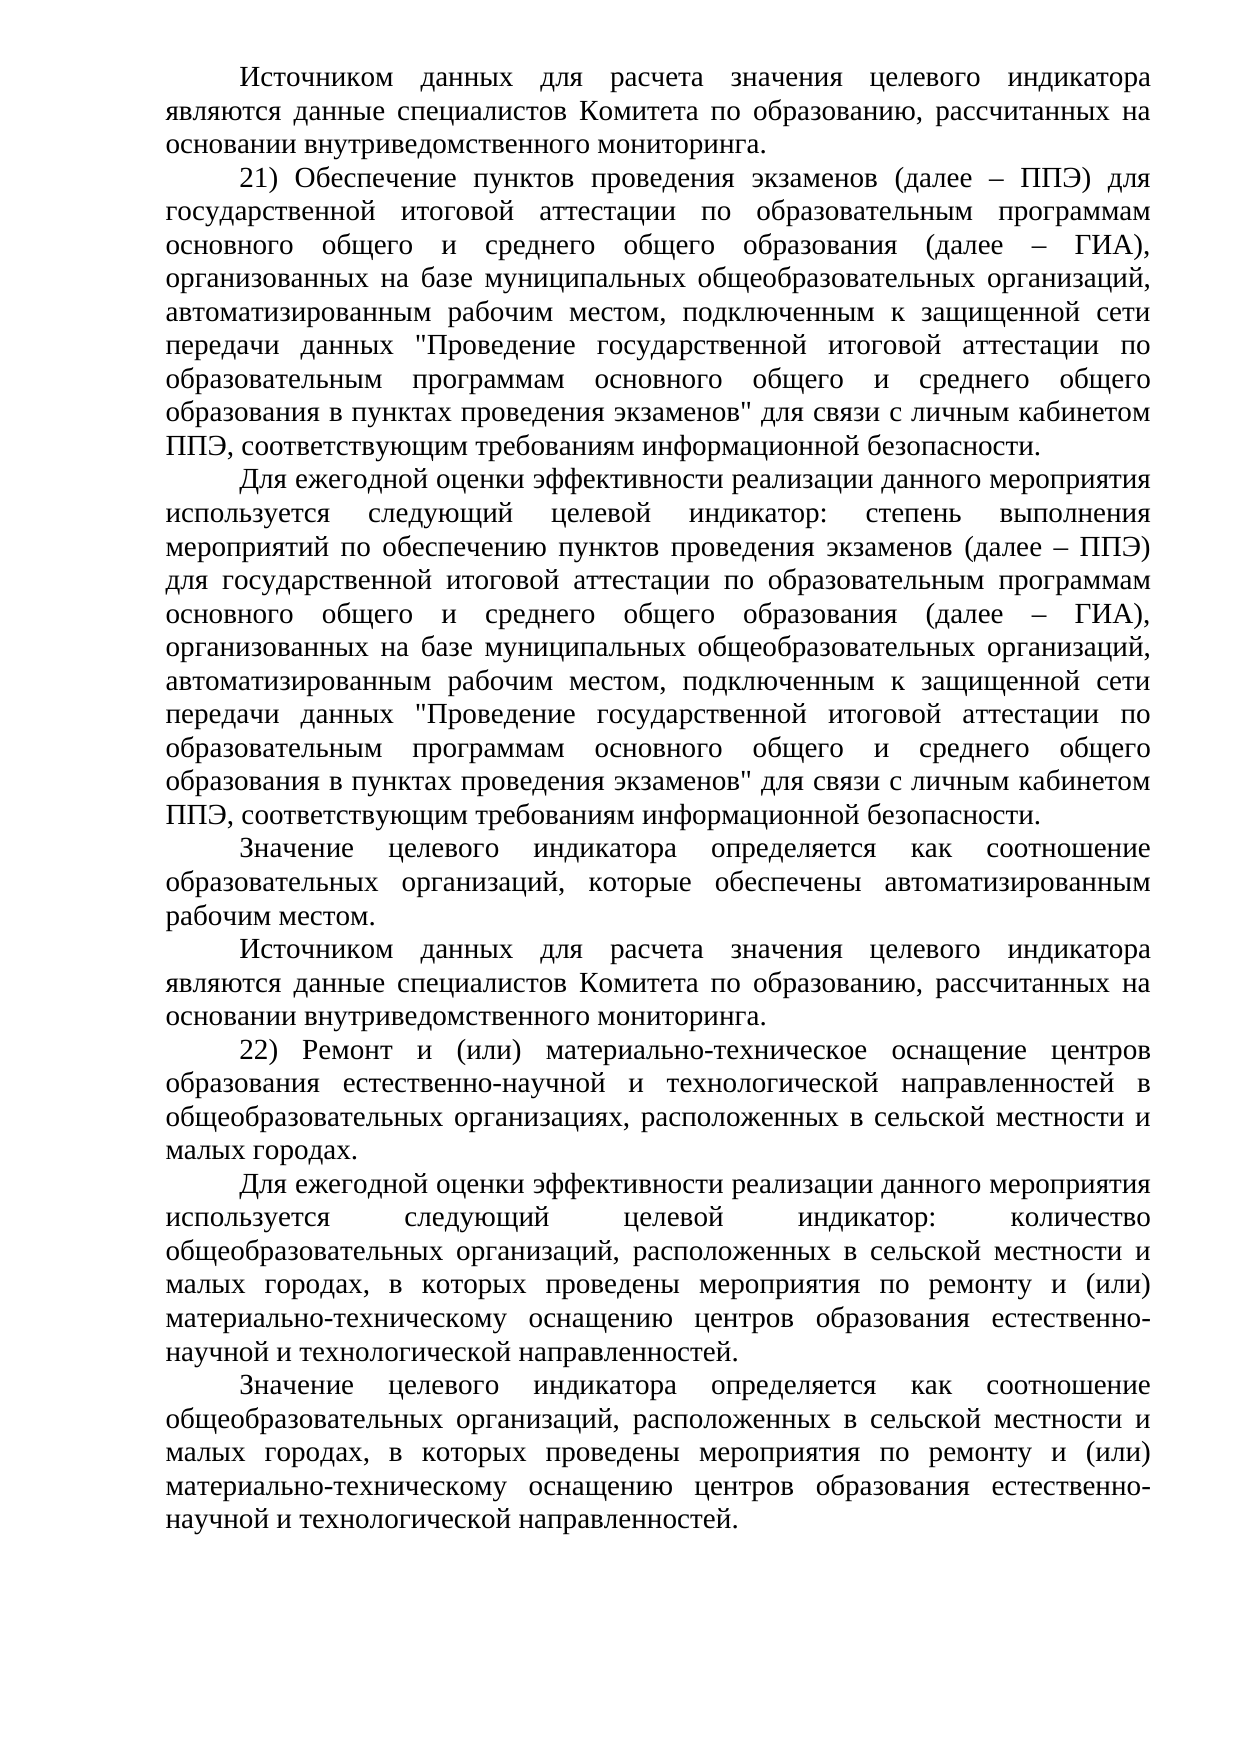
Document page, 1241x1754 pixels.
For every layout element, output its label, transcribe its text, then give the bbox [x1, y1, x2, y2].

text 21) Обеспечение пунктов проведения экзаменов (далее – ППЭ) для государственной итоговой аттестации по образовательным программам основного общего и среднего общего образования (далее – ГИА), организованных на базе муниципальных общеобразовательных организаций, автоматизированным рабочим местом, подключенным к защищенной сети передачи данных "Проведение государственной итоговой аттестации по образовательным программам основного общего и среднего общего образования в пунктах проведения экзаменов" для связи с личным кабинетом ППЭ, соответствующим требованиям информационной безопасности. [165, 160, 1152, 462]
text Для ежегодной оценки эффективности реализации данного мероприятия используется следующий целевой индикатор: количество общеобразовательных организаций, расположенных в сельской местности и малых городах, в которых проведены мероприятия по ремонту и (или) материально-техническому оснащению центров образования естественно-научной и технологической направленностей. [165, 1166, 1152, 1367]
text Значение целевого индикатора определяется как соотношение образовательных организаций, которые обеспечены автоматизированным рабочим местом. [165, 831, 1152, 931]
text Значение целевого индикатора определяется как соотношение общеобразовательных организаций, расположенных в сельской местности и малых городах, в которых проведены мероприятия по ремонту и (или) материально-техническому оснащению центров образования естественно-научной и технологической направленностей. [165, 1367, 1152, 1535]
text Для ежегодной оценки эффективности реализации данного мероприятия используется следующий целевой индикатор: степень выполнения мероприятий по обеспечению пунктов проведения экзаменов (далее – ППЭ) для государственной итоговой аттестации по образовательным программам основного общего и среднего общего образования (далее – ГИА), организованных на базе муниципальных общеобразовательных организаций, автоматизированным рабочим местом, подключенным к защищенной сети передачи данных "Проведение государственной итоговой аттестации по образовательным программам основного общего и среднего общего образования в пунктах проведения экзаменов" для связи с личным кабинетом ППЭ, соответствующим требованиям информационной безопасности. [165, 462, 1152, 831]
text 22) Ремонт и (или) материально-техническое оснащение центров образования естественно-научной и технологической направленностей в общеобразовательных организациях, расположенных в сельской местности и малых городах. [165, 1032, 1152, 1166]
